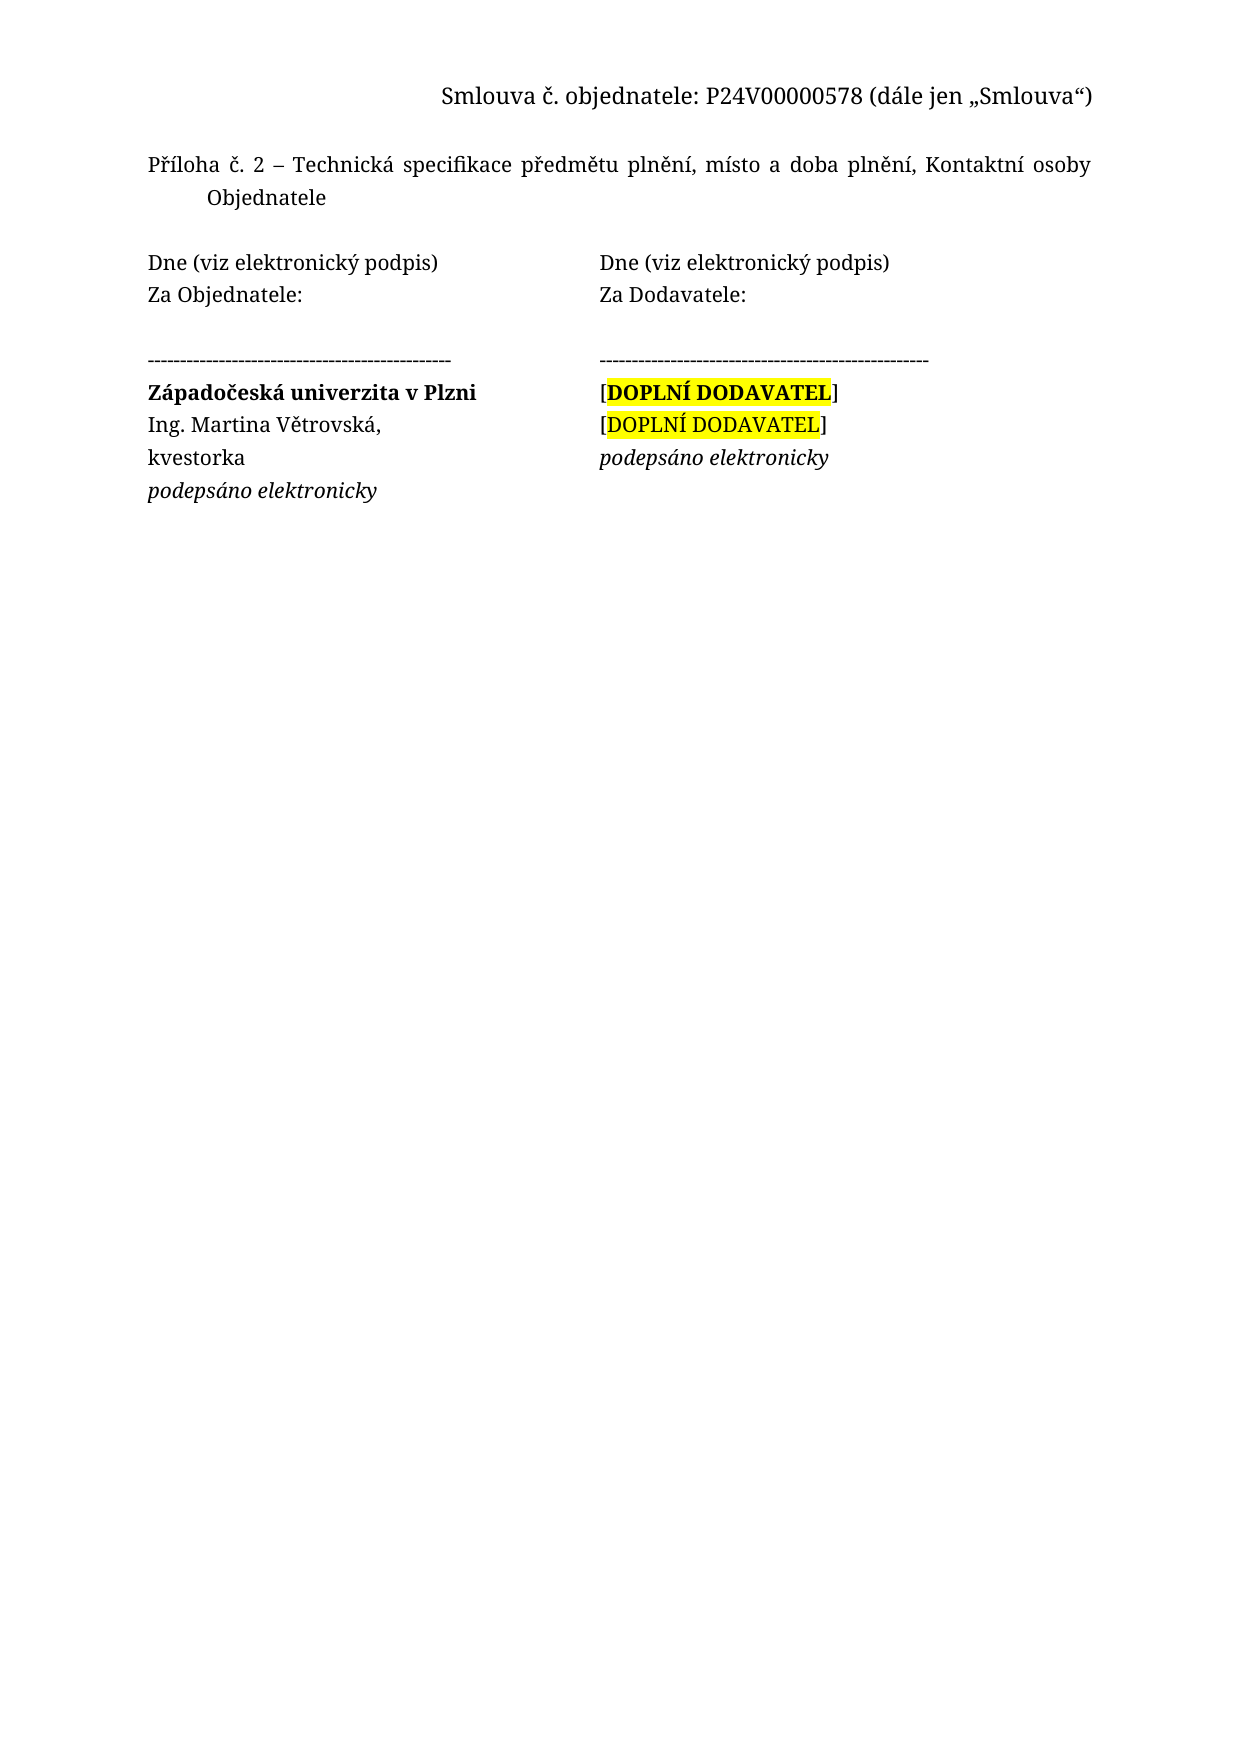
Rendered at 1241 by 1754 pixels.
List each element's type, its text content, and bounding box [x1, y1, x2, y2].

text Příloha č. 2 – Technická specifikace předmětu plnění, místo a doba plnění, Kontaktní osoby Objednatele [148, 150, 1093, 211]
table_header Dne (viz elektronický podpis) Za Objednatele: ----------------------------------------------- Západočeská univerzita v Plzni Ing. Martina Větrovská, kvestorka podepsáno elektronicky [136, 248, 588, 508]
table_header Dne (viz elektronický podpis) Za Dodavatele: --------------------------------------------------- [DOPLNÍ DODAVATEL] [DOPLNÍ DODAVATEL] podepsáno elektronicky [588, 248, 1040, 508]
